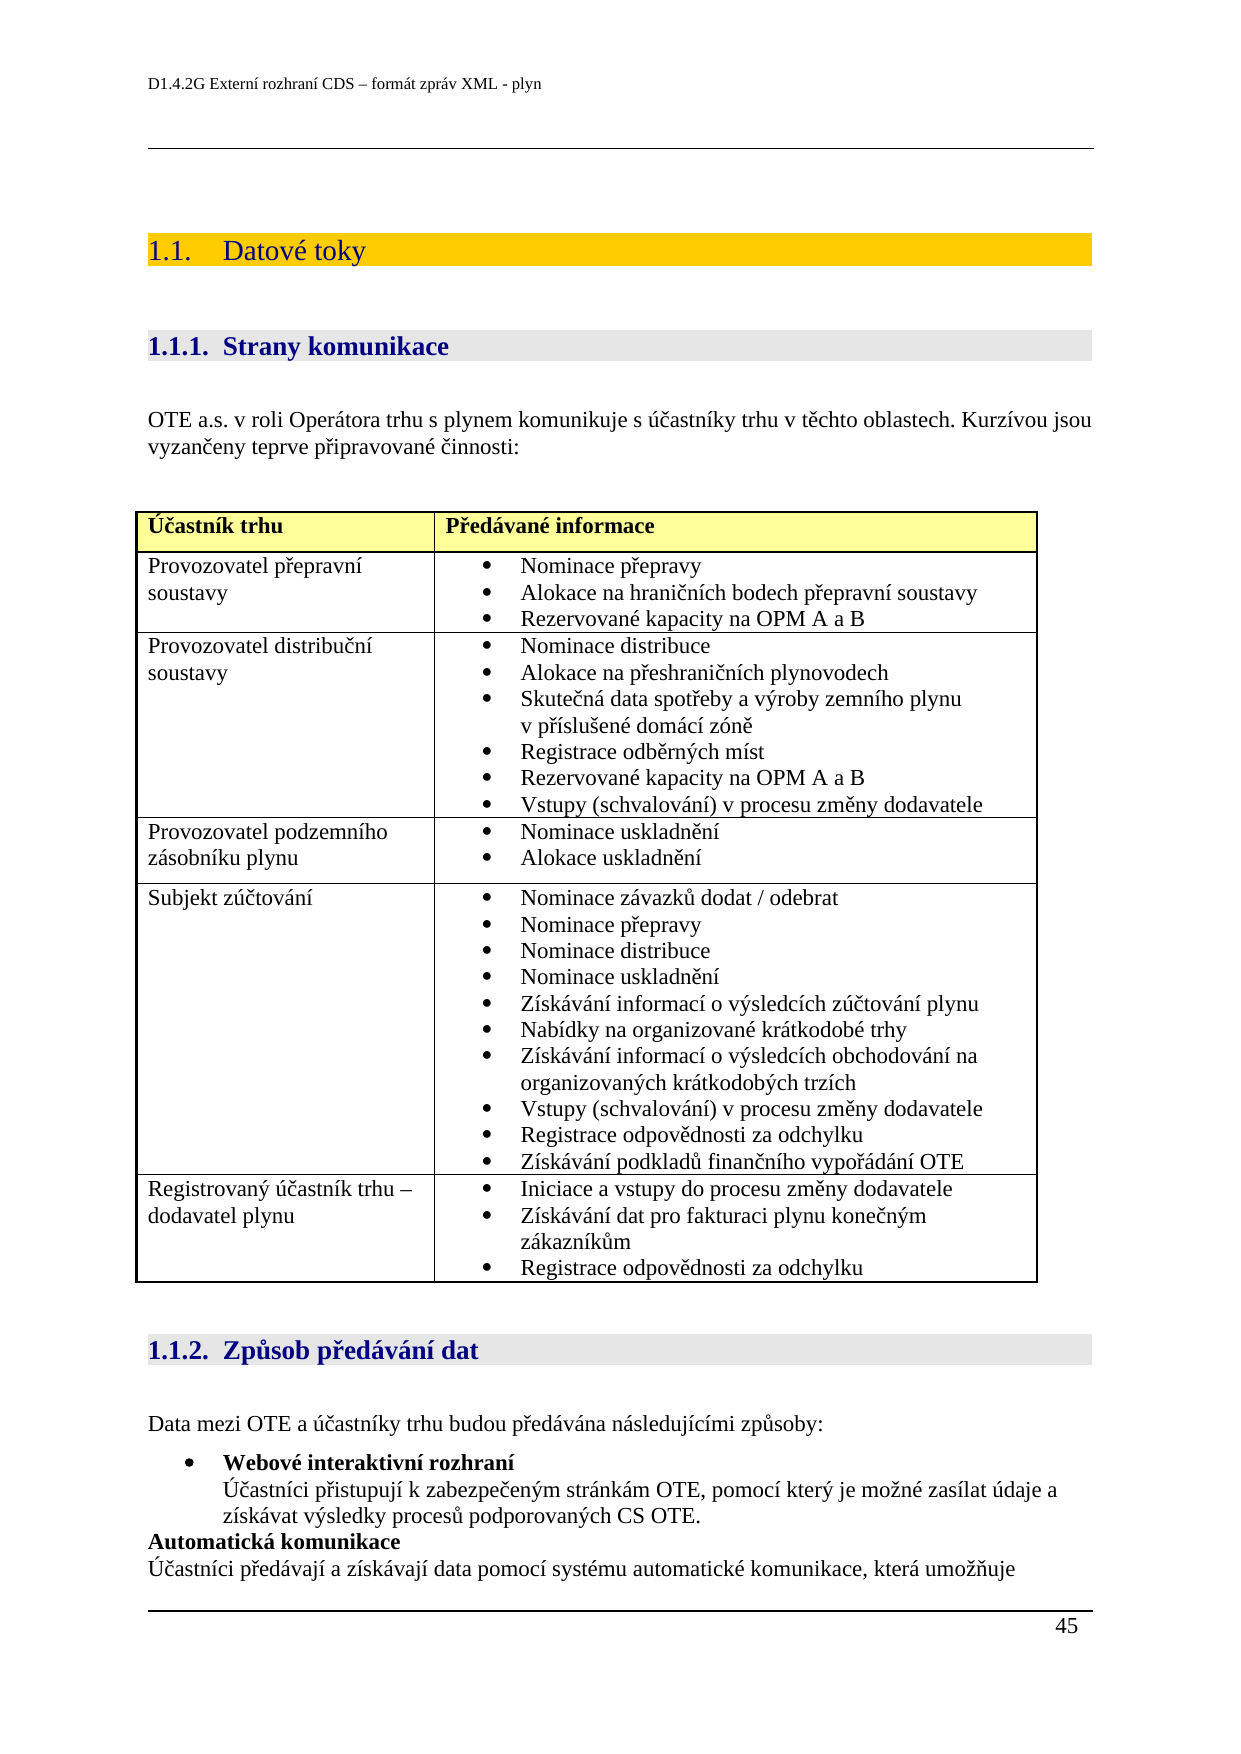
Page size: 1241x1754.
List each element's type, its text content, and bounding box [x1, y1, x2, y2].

table_cell Provozovatel podzemního zásobníku plynu [138, 818, 434, 883]
table_cell Provozovatel distribuční soustavy [138, 633, 434, 817]
list Webové interaktivní rozhraní Účastníci přistupují k zabezpečeným stránkám OTE, pomocí který je možné zasílat údaje a získávat výsledky procesů podporovaných CS OTE. [185, 1449, 1092, 1528]
table_cell Iniciace a vstupy do procesu změny dodavatele Získávání dat pro fakturaci plynu konečným zákazníkům Registrace odpovědnosti za odchylku [435, 1175, 1036, 1281]
table_cell Subjekt zúčtování [138, 884, 434, 1174]
text Data mezi OTE a účastníky trhu budou předávána následujícími způsoby: [148, 1410, 1092, 1437]
table_cell Nominace distribuce Alokace na přeshraničních plynovodech Skutečná data spotřeby a výroby zemního plynu v příslušené domácí zóně Registrace odběrných míst Rezervované kapacity na OPM A a B Vstupy (schvalování) v procesu změny dodavatele [435, 633, 1036, 817]
table_cell Registrovaný účastník trhu – dodavatel plynu [138, 1175, 434, 1281]
table_cell Nominace závazků dodat / odebrat Nominace přepravy Nominace distribuce Nominace uskladnění Získávání informací o výsledcích zúčtování plynu Nabídky na organizované krátkodobé trhy Získávání informací o výsledcích obchodování na organizovaných krátkodobých trzích Vstupy (schvalování) v procesu změny dodavatele Registrace odpovědnosti za odchylku Získávání podkladů finančního vypořádání OTE [435, 884, 1036, 1174]
text OTE a.s. v roli Operátora trhu s plynem komunikuje s účastníky trhu v těchto oblastech. Kurzívou jsou vyzančeny teprve připravované činnosti: [148, 406, 1092, 459]
table_header Předávané informace [435, 513, 1036, 551]
subtitle Datové toky [148, 233, 1092, 266]
subtitle Způsob předávání dat [148, 1334, 1092, 1365]
table_cell Nominace uskladnění Alokace uskladnění [435, 818, 1036, 883]
table_cell Nominace přepravy Alokace na hraničních bodech přepravní soustavy Rezervované kapacity na OPM A a B [435, 553, 1036, 632]
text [148, 1528, 1092, 1581]
subtitle Strany komunikace [148, 330, 1092, 361]
table_cell Provozovatel přepravní soustavy [138, 553, 434, 632]
table_header Účastník trhu [138, 513, 434, 551]
